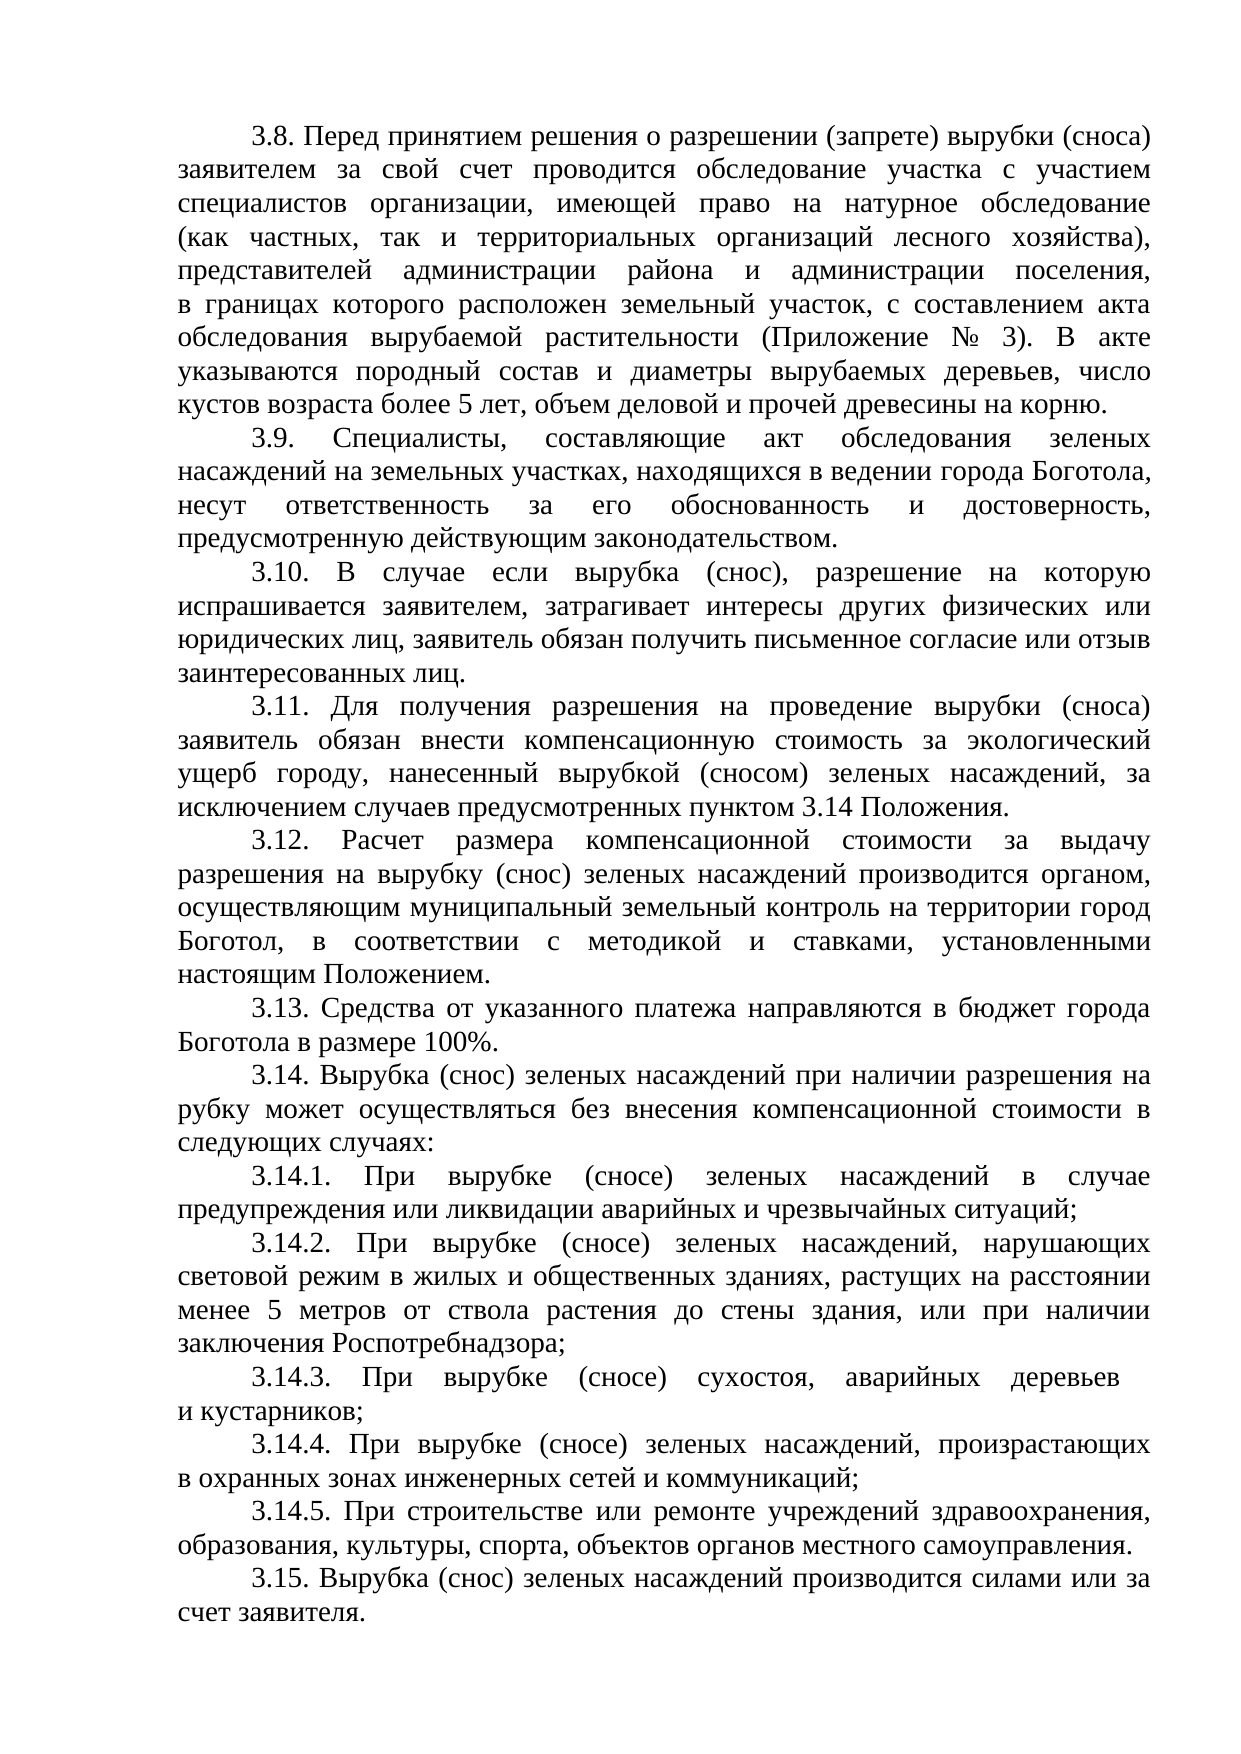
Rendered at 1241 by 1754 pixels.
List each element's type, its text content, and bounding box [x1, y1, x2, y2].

text 3.14.3. При вырубке (сносе) сухостоя, аварийных деревьев и кустарников; [177, 1359, 1152, 1426]
text 3.10. В случае если вырубка (снос), разрешение на которую испрашивается заявителем, затрагивает интересы других физических или юридических лиц, заявитель обязан получить письменное согласие или отзыв заинтересованных лиц. [177, 554, 1152, 688]
text 3.12. Расчет размера компенсационной стоимости за выдачу разрешения на вырубку (снос) зеленых насаждений производится органом, осуществляющим муниципальный земельный контроль на территории город Боготол, в соответствии с методикой и ставками, установленными настоящим Положением. [177, 822, 1152, 990]
text 3.13. Средства от указанного платежа направляются в бюджет города Боготола в размере 100%. [177, 990, 1152, 1057]
text 3.14.1. При вырубке (сносе) зеленых насаждений в случае предупреждения или ликвидации аварийных и чрезвычайных ситуаций; [177, 1158, 1152, 1225]
text 3.14. Вырубка (снос) зеленых насаждений при наличии разрешения на рубку может осуществляться без внесения компенсационной стоимости в следующих случаях: [177, 1057, 1152, 1158]
text 3.15. Вырубка (снос) зеленых насаждений производится силами или за счет заявителя. [177, 1560, 1152, 1627]
text 3.14.5. При строительстве или ремонте учреждений здравоохранения, образования, культуры, спорта, объектов органов местного самоуправления. [177, 1493, 1152, 1560]
text 3.8. Перед принятием решения о разрешении (запрете) вырубки (сноса) заявителем за свой счет проводится обследование участка с участием специалистов организации, имеющей право на натурное обследование (как частных, так и территориальных организаций лесного хозяйства), представителей администрации района и администрации поселения, в границах которого расположен земельный участок, с составлением акта обследования вырубаемой растительности (Приложение № 3). В акте указываются породный состав и диаметры вырубаемых деревьев, число кустов возраста более 5 лет, объем деловой и прочей древесины на корню. [177, 118, 1152, 420]
text 3.14.2. При вырубке (сносе) зеленых насаждений, нарушающих световой режим в жилых и общественных зданиях, растущих на расстоянии менее 5 метров от ствола растения до стены здания, или при наличии заключения Роспотребнадзора; [177, 1225, 1152, 1359]
text 3.11. Для получения разрешения на проведение вырубки (сноса) заявитель обязан внести компенсационную стоимость за экологический ущерб городу, нанесенный вырубкой (сносом) зеленых насаждений, за исключением случаев предусмотренных пунктом 3.14 Положения. [177, 688, 1152, 822]
text 3.9. Специалисты, составляющие акт обследования зеленых насаждений на земельных участках, находящихся в ведении города Боготола, несут ответственность за его обоснованность и достоверность, предусмотренную действующим законодательством. [177, 420, 1152, 554]
text 3.14.4. При вырубке (сносе) зеленых насаждений, произрастающих в охранных зонах инженерных сетей и коммуникаций; [177, 1426, 1152, 1493]
